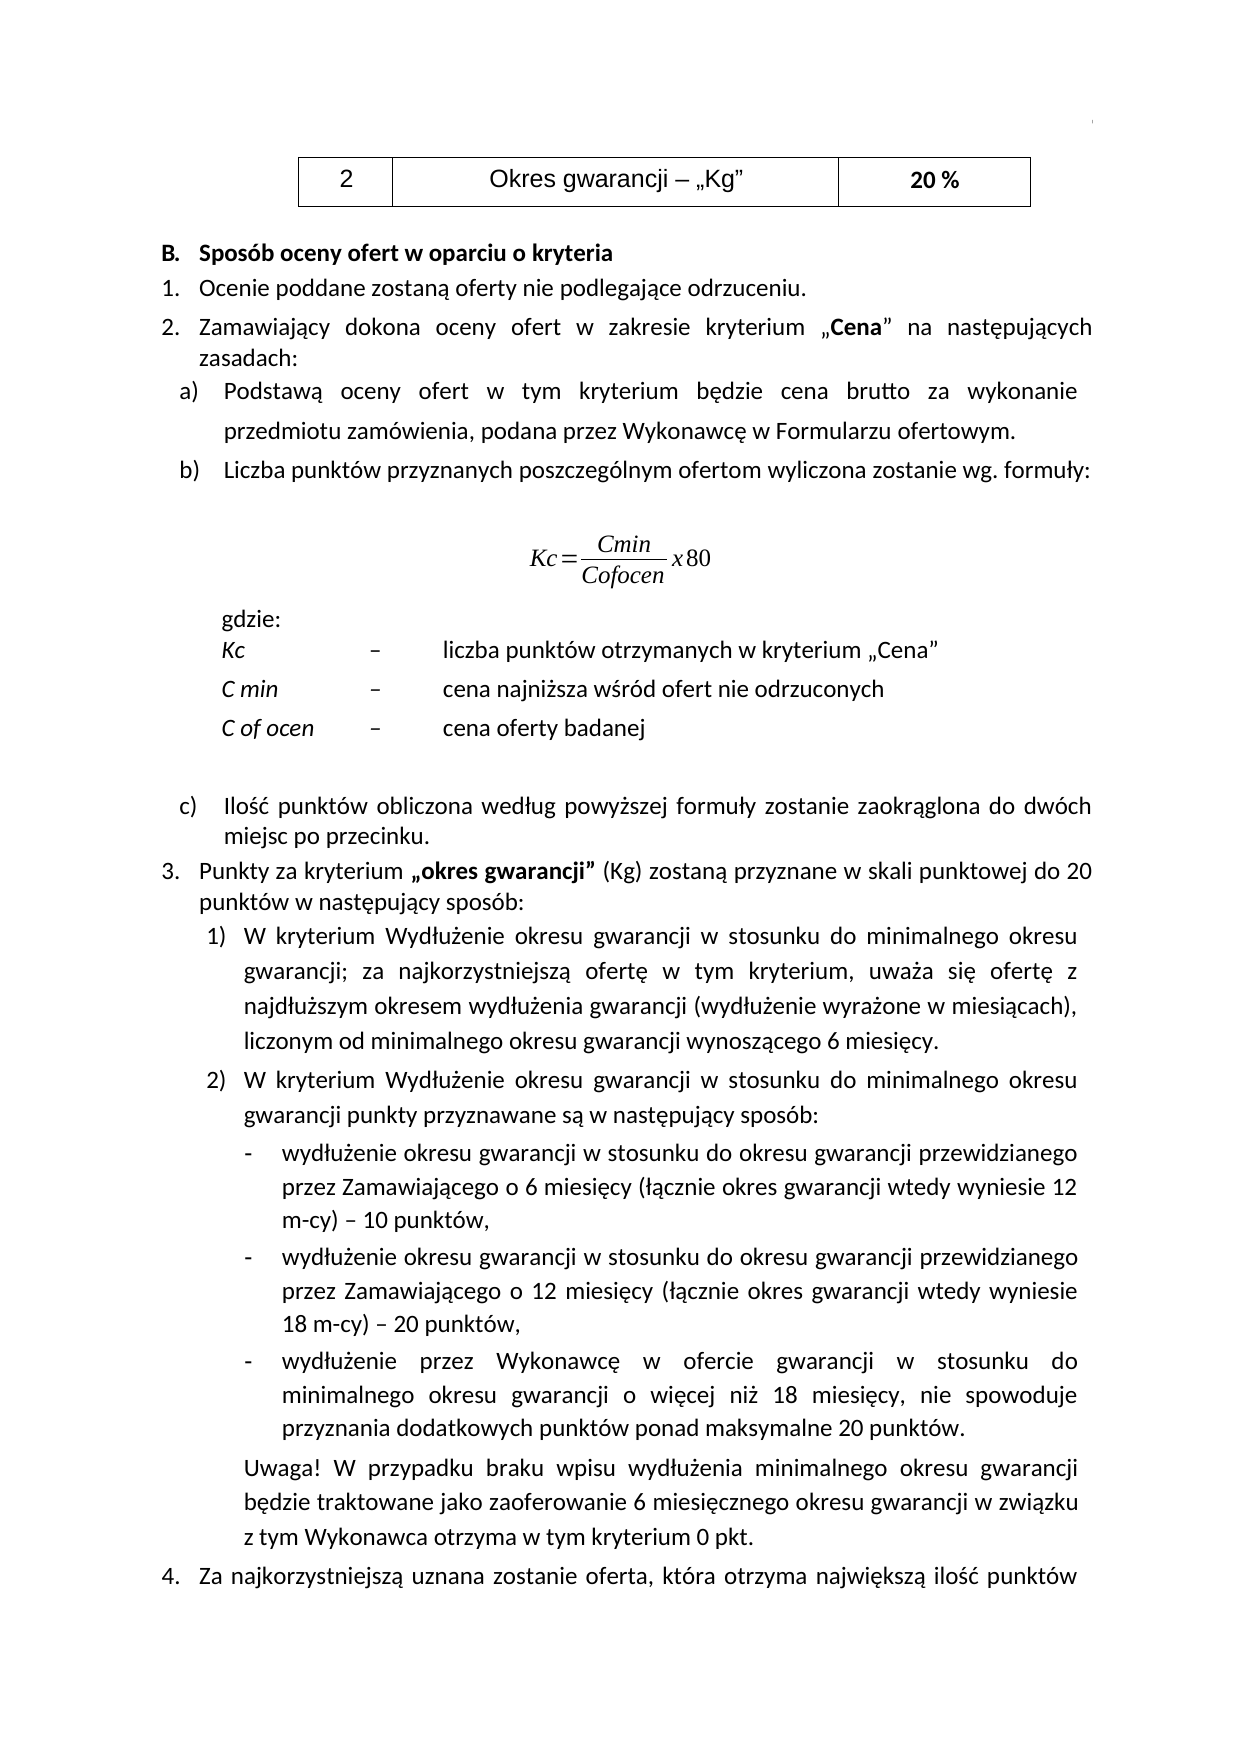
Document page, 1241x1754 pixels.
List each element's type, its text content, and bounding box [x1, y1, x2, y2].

table_cell 20 % [839, 158, 1030, 206]
list wydłużenie okresu gwarancji w stosunku do okresu gwarancji przewidzianego przez Zamawiającego o 6 miesięcy (łącznie okres gwarancji wtedy wyniesie 12 m-cy) – 10 punktów, [244, 1135, 1079, 1234]
list wydłużenie przez Wykonawcę w ofercie gwarancji w stosunku do minimalnego okresu gwarancji o więcej niż 18 miesięcy, nie spowoduje przyznania dodatkowych punktów ponad maksymalne 20 punktów. [244, 1343, 1079, 1442]
list W kryterium Wydłużenie okresu gwarancji w stosunku do minimalnego okresu gwarancji; za najkorzystniejszą ofertę w tym kryterium, uważa się ofertę z najdłuższym okresem wydłużenia gwarancji (wydłużenie wyrażone w miesiącach), liczonym od minimalnego okresu gwarancji wynoszącego 6 miesięcy. [206, 920, 1078, 1056]
list W kryterium Wydłużenie okresu gwarancji w stosunku do minimalnego okresu gwarancji punkty przyznawane są w następujący sposób: [206, 1065, 1078, 1130]
list Ilość punktów obliczona według powyższej formuły zostanie zaokrąglona do dwóch miejsc po przecinku. [179, 790, 1093, 851]
text gdzie: [148, 603, 1093, 634]
text Kc – liczba punktów otrzymanych w kryterium „Cena” [148, 634, 1093, 664]
table_cell 2 [299, 158, 392, 206]
list wydłużenie okresu gwarancji w stosunku do okresu gwarancji przewidzianego przez Zamawiającego o 12 miesięcy (łącznie okres gwarancji wtedy wyniesie 18 m-cy) – 20 punktów, [244, 1238, 1079, 1338]
list Sposób oceny ofert w oparciu o kryteria [161, 237, 1093, 268]
list Zamawiający dokona oceny ofert w zakresie kryterium „Cena” na następujących zasadach: [161, 311, 1093, 372]
table_cell Okres gwarancji – „Kg” [393, 158, 838, 206]
list Liczba punktów przyznanych poszczególnym ofertom wyliczona zostanie wg. formuły: [179, 454, 1093, 485]
text Uwaga! W przypadku braku wpisu wydłużenia minimalnego okresu gwarancji będzie traktowane jako zaoferowanie 6 miesięcznego okresu gwarancji w związku z tym Wykonawca otrzyma w tym kryterium 0 pkt. [243, 1452, 1079, 1551]
list Podstawą oceny ofert w tym kryterium będzie cena brutto za wykonanie przedmiotu zamówienia, podana przez Wykonawcę w Formularzu ofertowym. [179, 375, 1078, 445]
text C of ocen – cena oferty badanej [221, 712, 1093, 742]
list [161, 1560, 1079, 1591]
list Ocenie poddane zostaną oferty nie podlegające odrzuceniu. [161, 272, 1093, 303]
text C min – cena najniższa wśród ofert nie odrzuconych [221, 673, 1093, 703]
list Punkty za kryterium „okres gwarancji” (Kg) zostaną przyznane w skali punktowej do 20 punktów w następujący sposób: [161, 855, 1093, 916]
